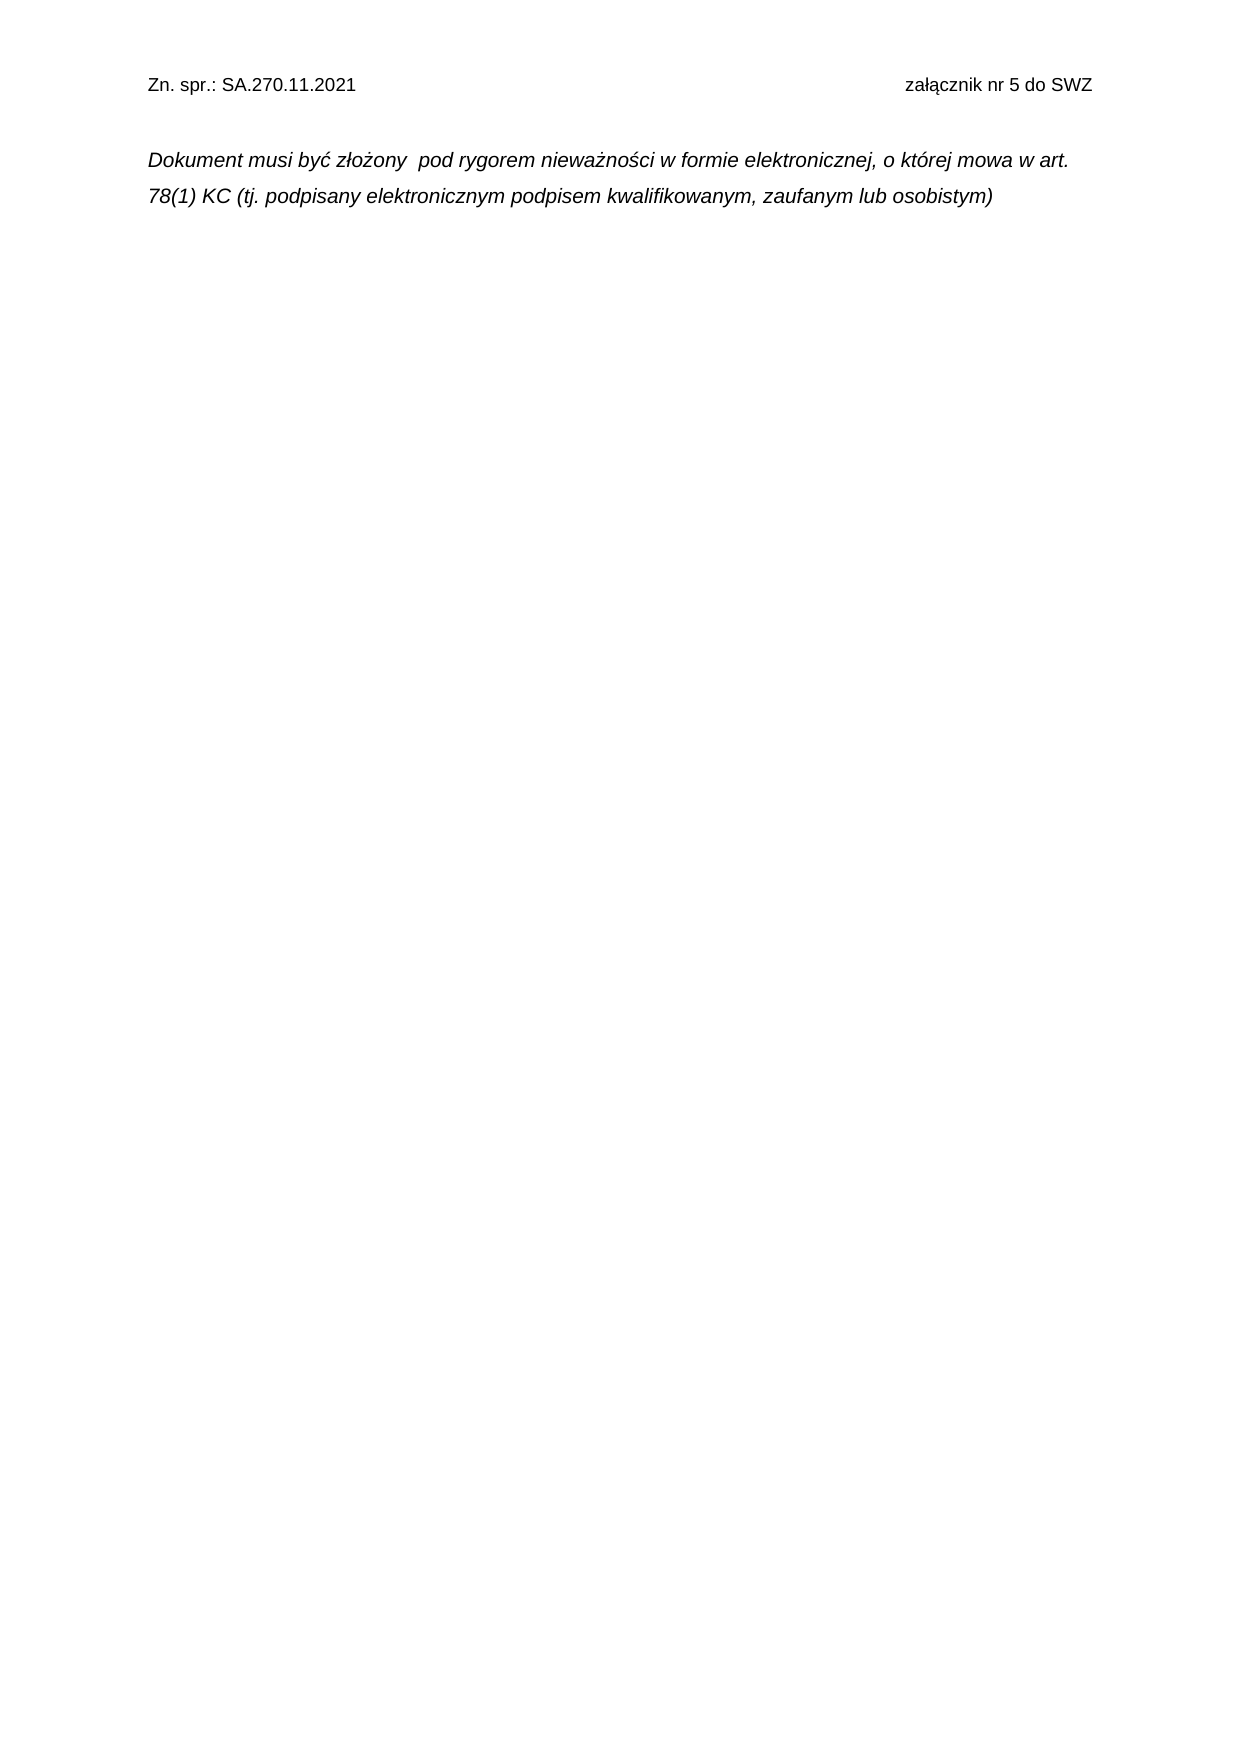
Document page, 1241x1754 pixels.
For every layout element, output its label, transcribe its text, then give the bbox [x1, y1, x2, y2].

text Dokument musi być złożony pod rygorem nieważności w formie elektronicznej, o której mowa w art. 78(1) KC (tj. podpisany elektronicznym podpisem kwalifikowanym, zaufanym lub osobistym) [148, 148, 1093, 207]
